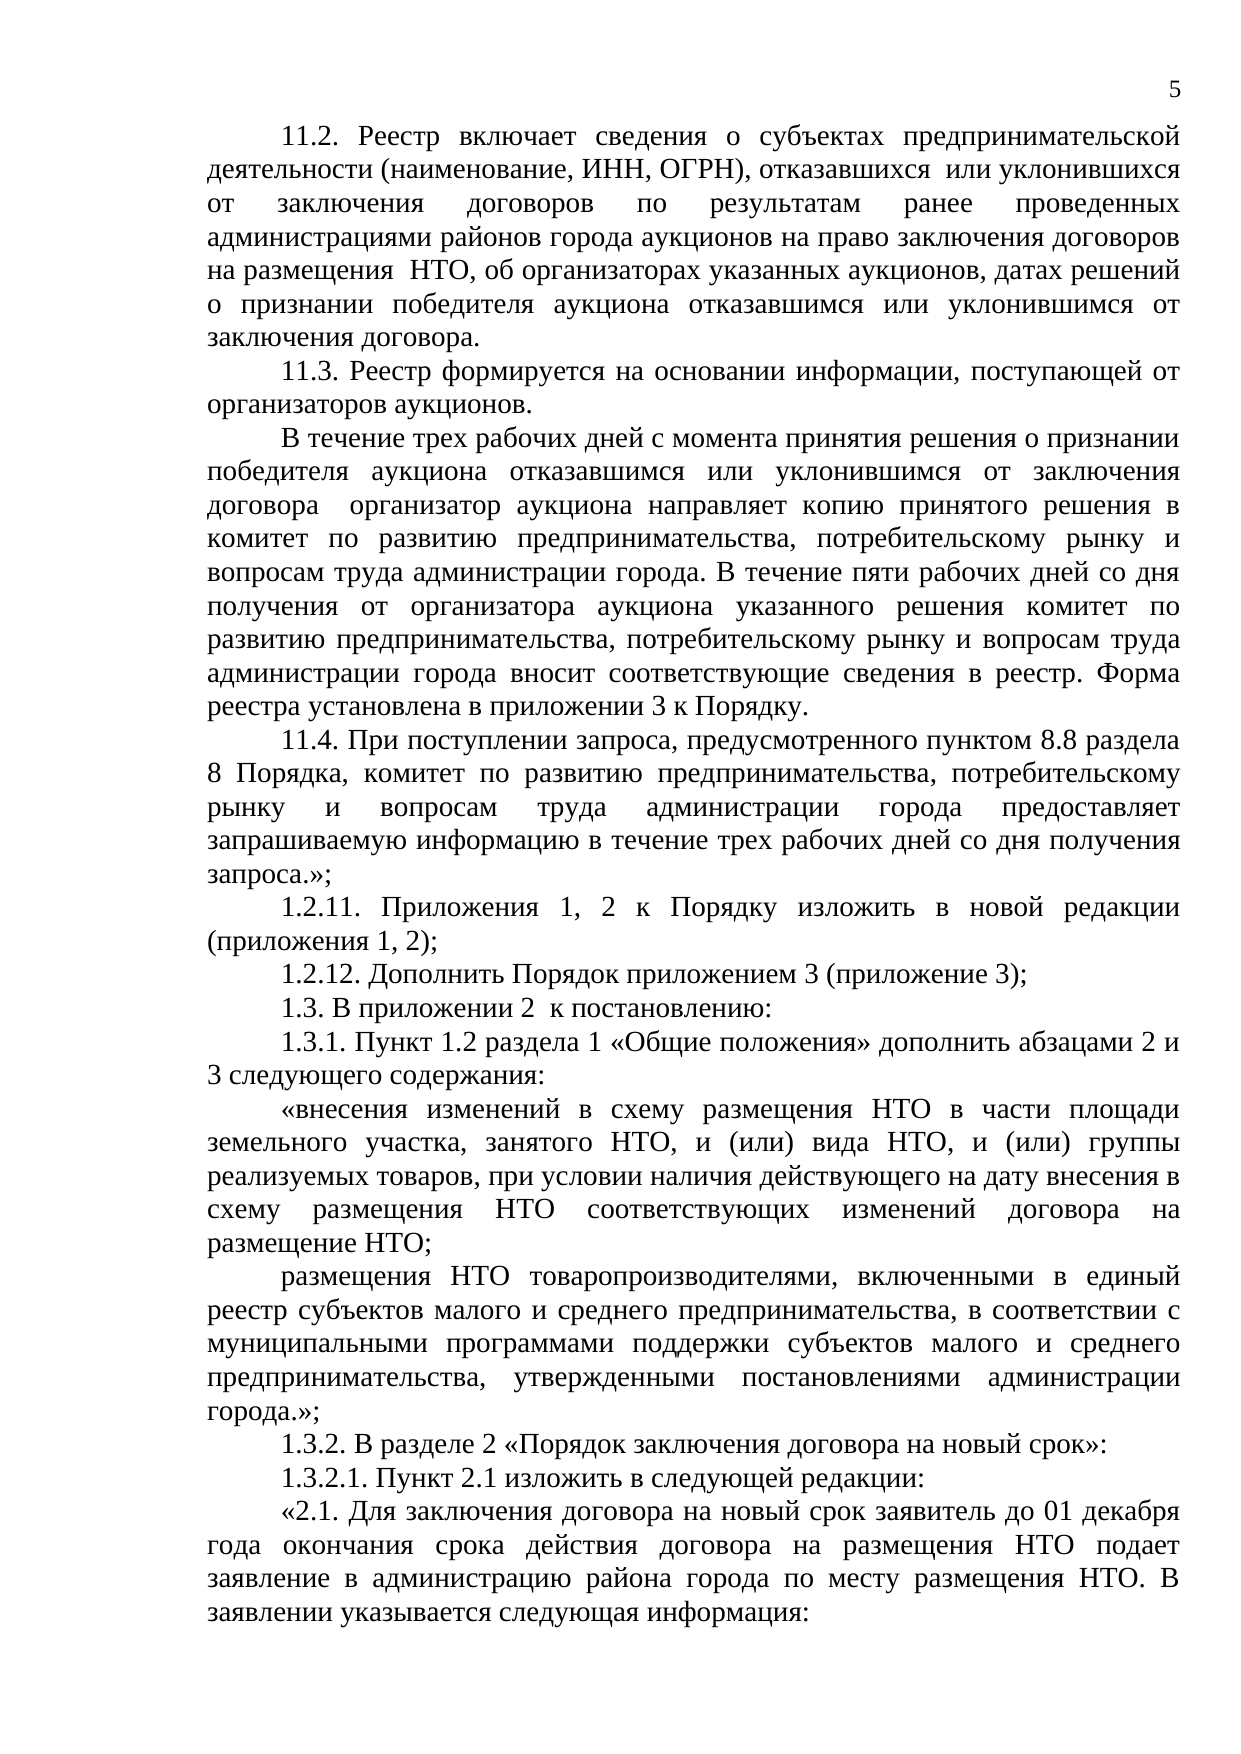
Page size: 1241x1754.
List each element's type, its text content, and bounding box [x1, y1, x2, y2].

text 1.3.2. В разделе 2 «Порядок заключения договора на новый срок»: [207, 1426, 1181, 1460]
text 11.3. Реестр формируется на основании информации, поступающей от организаторов аукционов. [207, 353, 1181, 420]
text 1.3.2.1. Пункт 2.1 изложить в следующей редакции: [207, 1460, 1181, 1493]
text 1.3.1. Пункт 1.2 раздела 1 «Общие положения» дополнить абзацами 2 и 3 следующего содержания: [207, 1024, 1181, 1091]
text 1.2.11. Приложения 1, 2 к Порядку изложить в новой редакции (приложения 1, 2); [207, 889, 1181, 957]
text 1.3. В приложении 2 к постановлению: [207, 990, 1181, 1024]
text 11.4. При поступлении запроса, предусмотренного пунктом 8.8 раздела 8 Порядка, комитет по развитию предпринимательства, потребительскому рынку и вопросам труда администрации города предоставляет запрашиваемую информацию в течение трех рабочих дней со дня получения запроса.»; [207, 722, 1181, 889]
text 11.2. Реестр включает сведения о субъектах предпринимательской деятельности (наименование, ИНН, ОГРН), отказавшихся или уклонившихся от заключения договоров по результатам ранее проведенных администрациями районов города аукционов на право заключения договоров на размещения НТО, об организаторах указанных аукционов, датах решений о признании победителя аукциона отказавшимся или уклонившимся от заключения договора. [207, 118, 1181, 353]
text размещения НТО товаропроизводителями, включенными в единый реестр субъектов малого и среднего предпринимательства, в соответствии с муниципальными программами поддержки субъектов малого и среднего предпринимательства, утвержденными постановлениями администрации города.»; [207, 1258, 1181, 1426]
text В течение трех рабочих дней с момента принятия решения о признании победителя аукциона отказавшимся или уклонившимся от заключения договора организатор аукциона направляет копию принятого решения в комитет по развитию предпринимательства, потребительскому рынку и вопросам труда администрации города. В течение пяти рабочих дней со дня получения от организатора аукциона указанного решения комитет по развитию предпринимательства, потребительскому рынку и вопросам труда администрации города вносит соответствующие сведения в реестр. Форма реестра установлена в приложении 3 к Порядку. [207, 420, 1181, 722]
text «внесения изменений в схему размещения НТО в части площади земельного участка, занятого НТО, и (или) вида НТО, и (или) группы реализуемых товаров, при условии наличия действующего на дату внесения в схему размещения НТО соответствующих изменений договора на размещение НТО; [207, 1091, 1181, 1258]
text «2.1. Для заключения договора на новый срок заявитель до 01 декабря года окончания срока действия договора на размещения НТО подает заявление в администрацию района города по месту размещения НТО. В заявлении указывается следующая информация: [207, 1493, 1181, 1627]
text 1.2.12. Дополнить Порядок приложением 3 (приложение 3); [207, 957, 1181, 990]
